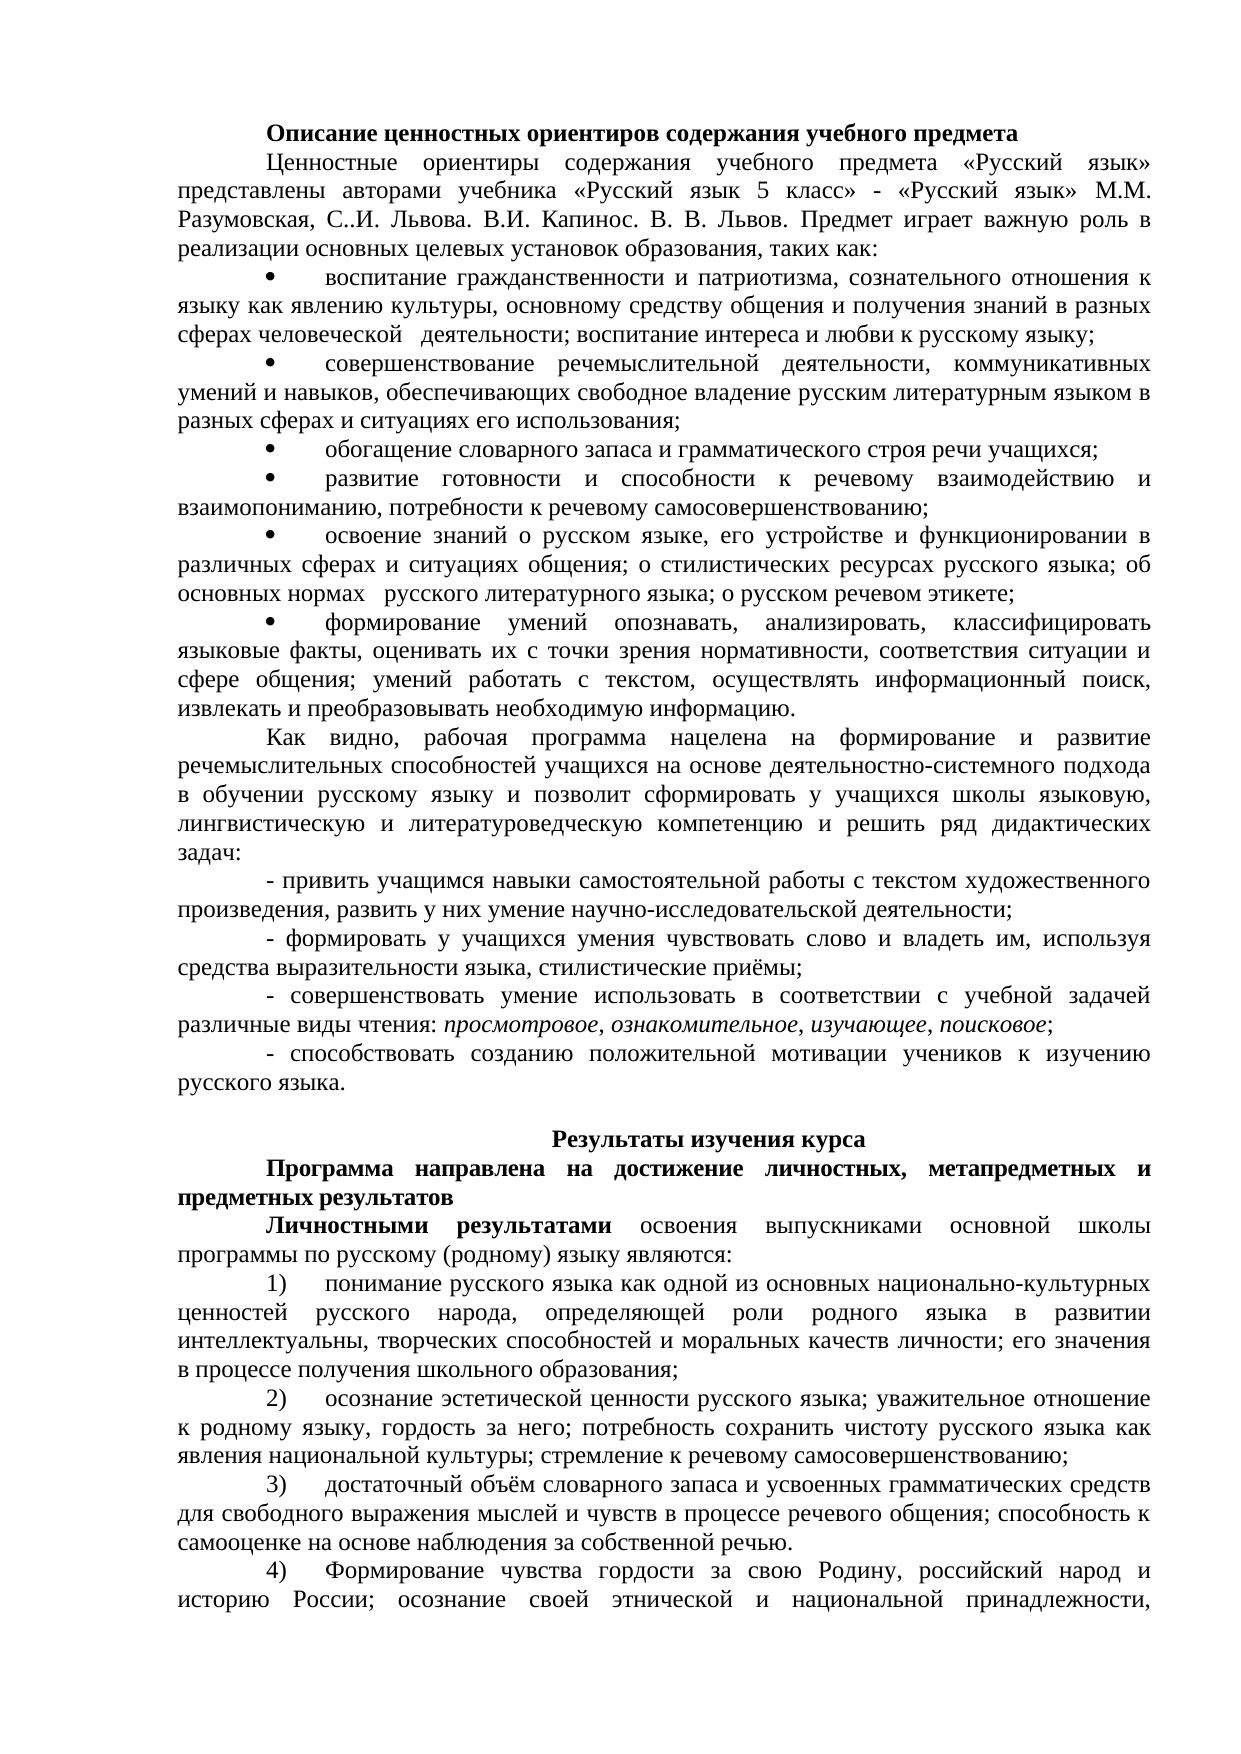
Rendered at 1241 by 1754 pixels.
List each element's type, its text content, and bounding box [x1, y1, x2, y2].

list освоение знаний о русском языке, его устройстве и функционировании в различных сферах и ситуациях общения; о стилистических ресурсах русского языка; об основных нормах русского литературного языка; о русском речевом этикете; [177, 521, 1152, 607]
text - совершенствовать умение использовать в соответствии с учебной задачей различные виды чтения: просмотровое, ознакомительное, изучающее, поисковое; [177, 981, 1152, 1038]
list обогащение словарного запаса и грамматического строя речи учащихся; [177, 434, 1152, 463]
text Описание ценностных ориентиров содержания учебного предмета [177, 118, 1152, 147]
list совершенствование речемыслительной деятельности, коммуникативных умений и навыков, обеспечивающих свободное владение русским литературным языком в разных сферах и ситуациях его использования; [177, 348, 1152, 434]
list достаточный объём словарного запаса и усвоенных грамматических средств для свободного выражения мыслей и чувств в процессе речевого общения; способность к самооценке на основе наблюдения за собственной речью. [177, 1469, 1152, 1556]
text Ценностные ориентиры содержания учебного предмета «Русский язык» представлены авторами учебника «Русский язык 5 класс» - «Русский язык» М.М. Разумовская, С..И. Львова. В.И. Капинос. В. В. Львов. Предмет играет важную роль в реализации основных целевых установок образования, таких как: [177, 147, 1152, 262]
text Личностными результатами освоения выпускниками основной школы программы по русскому (родному) языку являются: [177, 1211, 1152, 1268]
list понимание русского языка как одной из основных национально-культурных ценностей русского народа, определяющей роли родного языка в развитии интеллектуальны, творческих способностей и моральных качеств личности; его значения в процессе получения школьного образования; [177, 1268, 1152, 1383]
list воспитание гражданственности и патриотизма, сознательного отношения к языку как явлению культуры, основному средству общения и получения знаний в разных сферах человеческой деятельности; воспитание интереса и любви к русскому языку; [177, 262, 1152, 348]
text Программа направлена на достижение личностных, метапредметных и предметных результатов [177, 1153, 1152, 1211]
list Как видно, рабочая программа нацелена на формирование и развитие речемыслительных способностей учащихся на основе деятельностно-системного подхода в обучении русскому языку и позволит сформировать у учащихся школы языковую, лингвистическую и литературоведческую компетенцию и решить ряд дидактических задач: [177, 722, 1152, 866]
text Результаты изучения курса [177, 1124, 1152, 1153]
text - способствовать созданию положительной мотивации учеников к изучению русского языка. [177, 1038, 1152, 1096]
list формирование умений опознавать, анализировать, классифицировать языковые факты, оценивать их с точки зрения нормативности, соответствия ситуации и сфере общения; умений работать с текстом, осуществлять информационный поиск, извлекать и преобразовывать необходимую информацию. [177, 607, 1152, 722]
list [177, 1556, 1152, 1613]
text - формировать у учащихся умения чувствовать слово и владеть им, используя средства выразительности языка, стилистические приёмы; [177, 923, 1152, 981]
list осознание эстетической ценности русского языка; уважительное отношение к родному языку, гордость за него; потребность сохранить чистоту русского языка как явления национальной культуры; стремление к речевому самосовершенствованию; [177, 1383, 1152, 1469]
list развитие готовности и способности к речевому взаимодействию и взаимопониманию, потребности к речевому самосовершенствованию; [177, 463, 1152, 521]
text - привить учащимся навыки самостоятельной работы с текстом художественного произведения, развить у них умение научно-исследовательской деятельности; [177, 866, 1152, 923]
